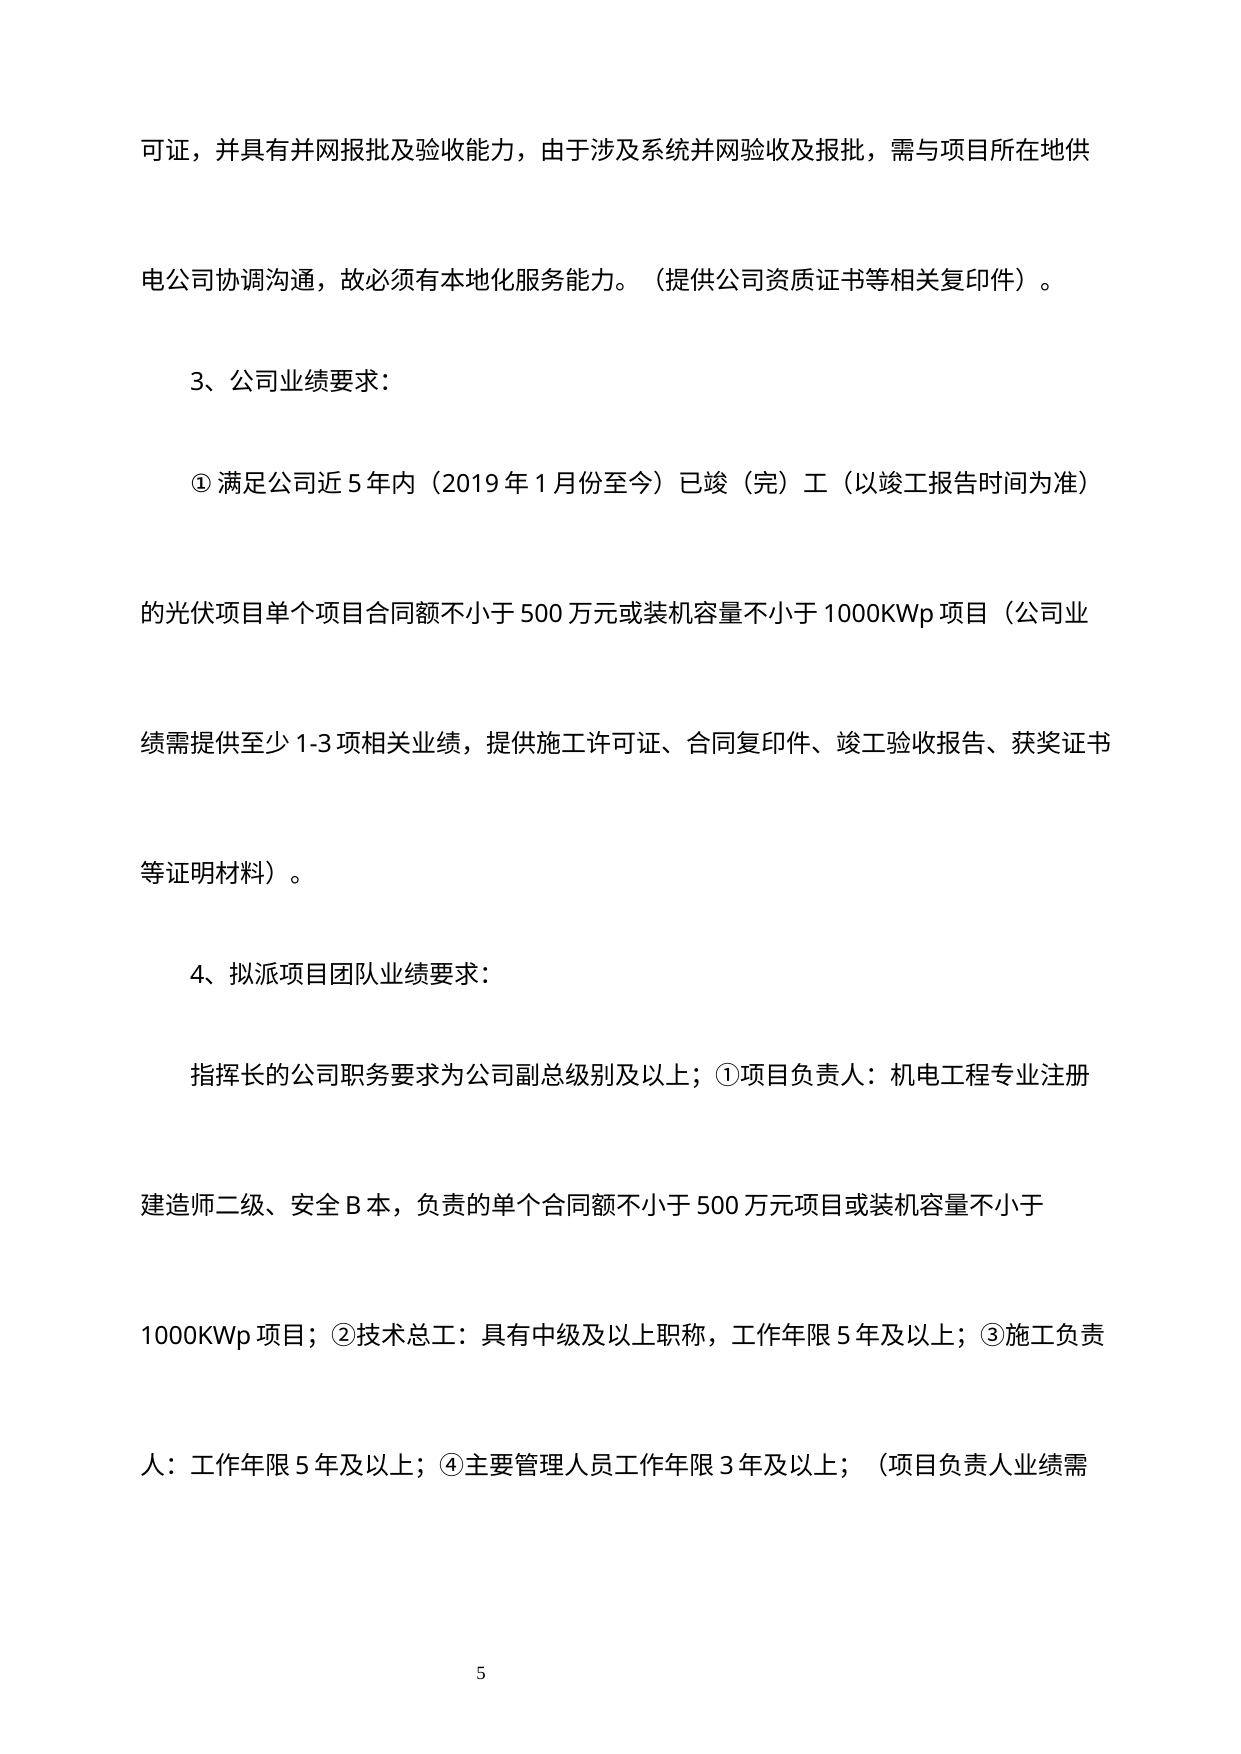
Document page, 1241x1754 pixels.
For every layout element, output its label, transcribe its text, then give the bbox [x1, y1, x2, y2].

text 3、公司业绩要求： [140, 347, 1112, 412]
text ①满足公司近5年内（2019年1月份至今）已竣（完）工（以竣工报告时间为准）的光伏项目单个项目合同额不小于500万元或装机容量不小于1000KWp项目（公司业绩需提供至少1-3项相关业绩，提供施工许可证、合同复印件、竣工验收报告、获奖证书等证明材料）。 [140, 449, 1112, 904]
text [140, 1041, 1112, 1496]
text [140, 116, 1112, 311]
text 4、拟派项目团队业绩要求： [140, 940, 1112, 1005]
